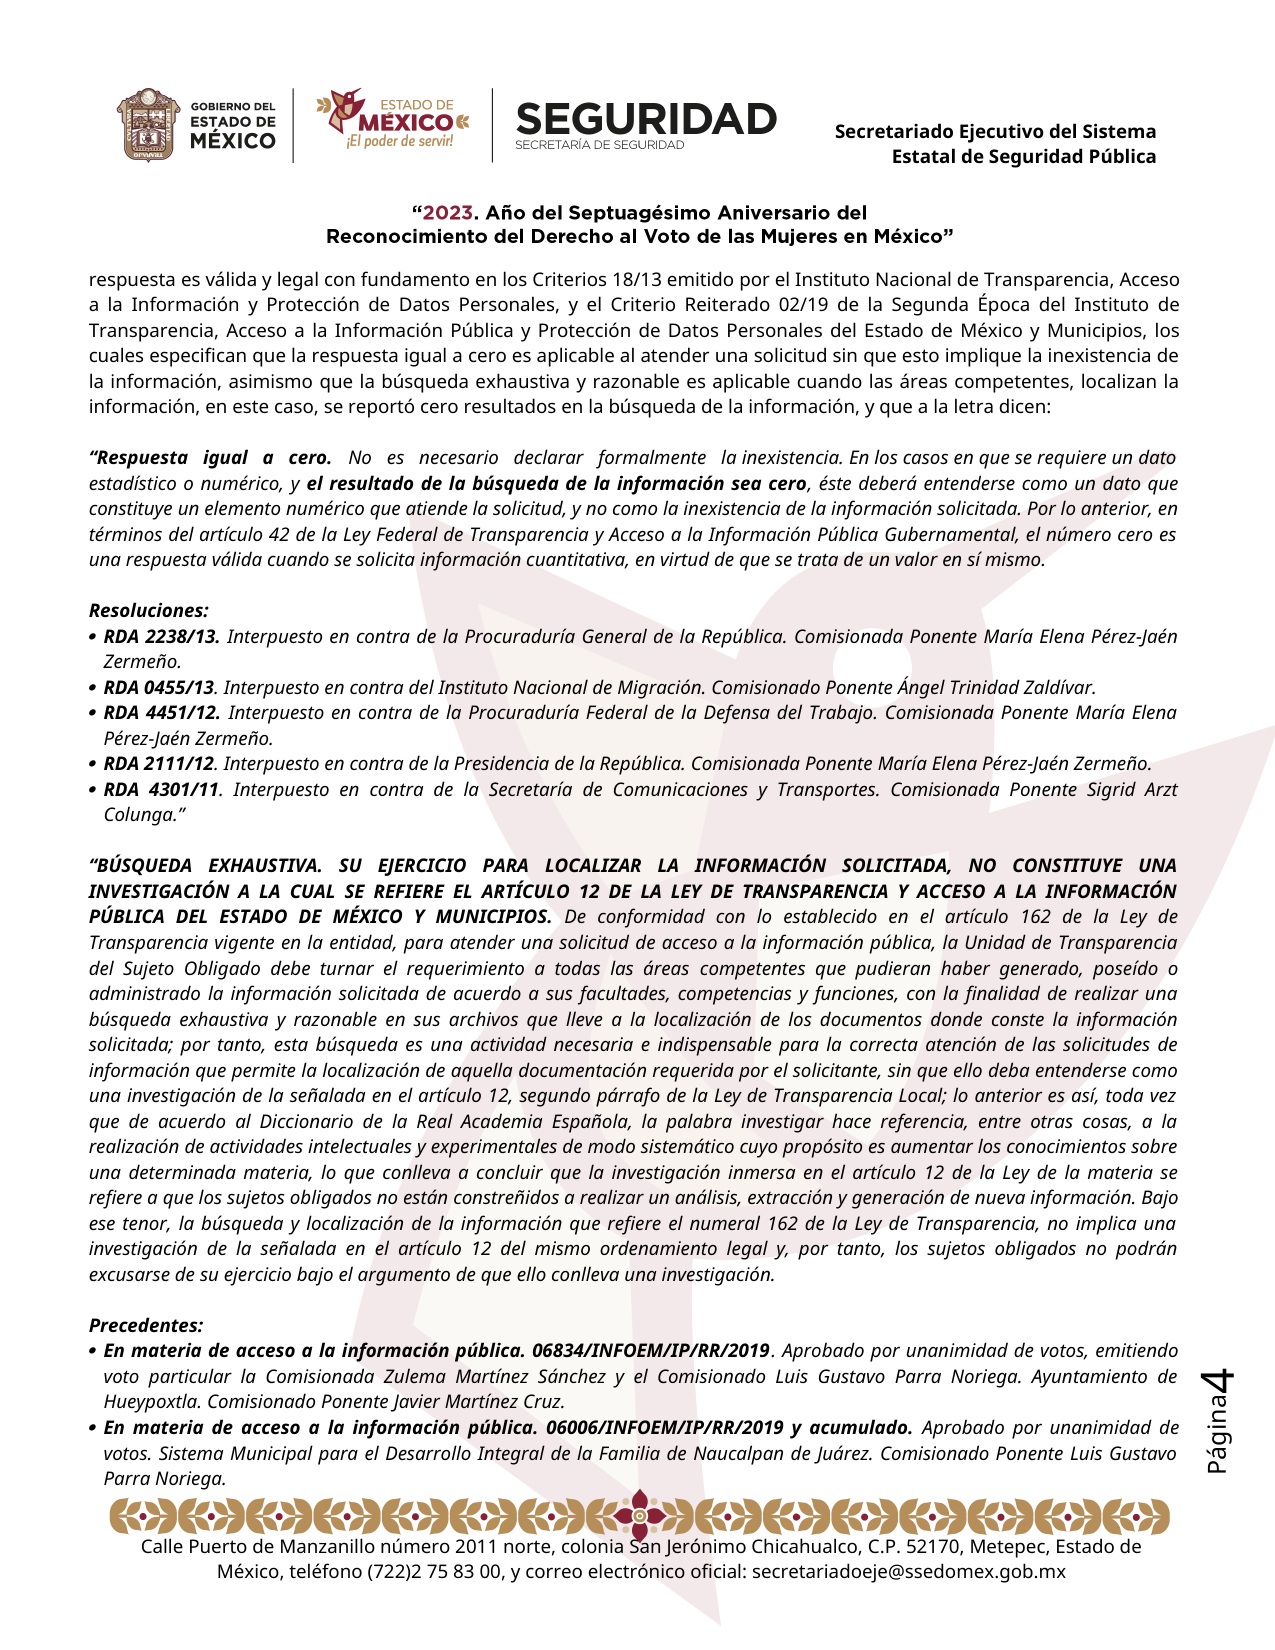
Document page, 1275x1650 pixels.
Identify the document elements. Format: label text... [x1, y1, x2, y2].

list RDA 0455/13. Interpuesto en contra del Instituto Nacional de Migración. Comisionado Ponente Ángel Trinidad Zaldívar. [87, 674, 1181, 700]
text Resoluciones: [88, 598, 1181, 623]
list En materia de acceso a la información pública. 06006/INFOEM/IP/RR/2019 y acumulado. Aprobado por unanimidad de votos. Sistema Municipal para el Desarrollo Integral de la Familia de Naucalpan de Juárez. Comisionado Ponente Luis Gustavo Parra Noriega. [87, 1414, 1181, 1491]
list RDA 4301/11. Interpuesto en contra de la Secretaría de Comunicaciones y Transportes. Comisionada Ponente Sigrid Arzt Colunga.” [87, 776, 1181, 827]
text “BÚSQUEDA EXHAUSTIVA. SU EJERCICIO PARA LOCALIZAR LA INFORMACIÓN SOLICITADA, NO CONSTITUYE UNA INVESTIGACIÓN A LA CUAL SE REFIERE EL ARTÍCULO 12 DE LA LEY DE TRANSPARENCIA Y ACCESO A LA INFORMACIÓN PÚBLICA DEL ESTADO DE MÉXICO Y MUNICIPIOS. De conformidad con lo establecido en el artículo 162 de la Ley de Transparencia vigente en la entidad, para atender una solicitud de acceso a la información pública, la Unidad de Transparencia del Sujeto Obligado debe turnar el requerimiento a todas las áreas competentes que pudieran haber generado, poseído o administrado la información solicitada de acuerdo a sus facultades, competencias y funciones, con la finalidad de realizar una búsqueda exhaustiva y razonable en sus archivos que lleve a la localización de los documentos donde conste la información solicitada; por tanto, esta búsqueda es una actividad necesaria e indispensable para la correcta atención de las solicitudes de información que permite la localización de aquella documentación requerida por el solicitante, sin que ello deba entenderse como una investigación de la señalada en el artículo 12, segundo párrafo de la Ley de Transparencia Local; lo anterior es así, toda vez que de acuerdo al Diccionario de la Real Academia Española, la palabra investigar hace referencia, entre otras cosas, a la realización de actividades intelectuales y experimentales de modo sistemático cuyo propósito es aumentar los conocimientos sobre una determinada materia, lo que conlleva a concluir que la investigación inmersa en el artículo 12 de la Ley de la materia se refiere a que los sujetos obligados no están constreñidos a realizar un análisis, extracción y generación de nueva información. Bajo ese tenor, la búsqueda y localización de la información que refiere el numeral 162 de la Ley de Transparencia, no implica una investigación de la señalada en el artículo 12 del mismo ordenamiento legal y, por tanto, los sujetos obligados no podrán excusarse de su ejercicio bajo el argumento de que ello conlleva una investigación. [88, 853, 1181, 1287]
list En materia de acceso a la información pública. 06834/INFOEM/IP/RR/2019. Aprobado por unanimidad de votos, emitiendo voto particular la Comisionada Zulema Martínez Sánchez y el Comisionado Luis Gustavo Parra Noriega. Ayuntamiento de Hueypoxtla. Comisionado Ponente Javier Martínez Cruz. [87, 1338, 1181, 1414]
text “Respuesta igual a cero. No es necesario declarar formalmente la inexistencia. En los casos en que se requiere un dato estadístico o numérico, y el resultado de la búsqueda de la información sea cero, éste deberá entenderse como un dato que constituye un elemento numérico que atiende la solicitud, y no como la inexistencia de la información solicitada. Por lo anterior, en términos del artículo 42 de la Ley Federal de Transparencia y Acceso a la Información Pública Gubernamental, el número cero es una respuesta válida cuando se solicita información cuantitativa, en virtud de que se trata de un valor en sí mismo. [88, 444, 1181, 572]
list RDA 2111/12. Interpuesto en contra de la Presidencia de la República. Comisionada Ponente María Elena Pérez-Jaén Zermeño. [87, 751, 1181, 776]
list RDA 2238/13. Interpuesto en contra de la Procuraduría General de la República. Comisionada Ponente María Elena Pérez-Jaén Zermeño. [87, 623, 1181, 674]
text Precedentes: [88, 1312, 1181, 1338]
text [88, 266, 1181, 419]
list RDA 4451/12. Interpuesto en contra de la Procuraduría Federal de la Defensa del Trabajo. Comisionada Ponente María Elena Pérez-Jaén Zermeño. [87, 700, 1181, 751]
picture [0, 0, 1275, 1626]
